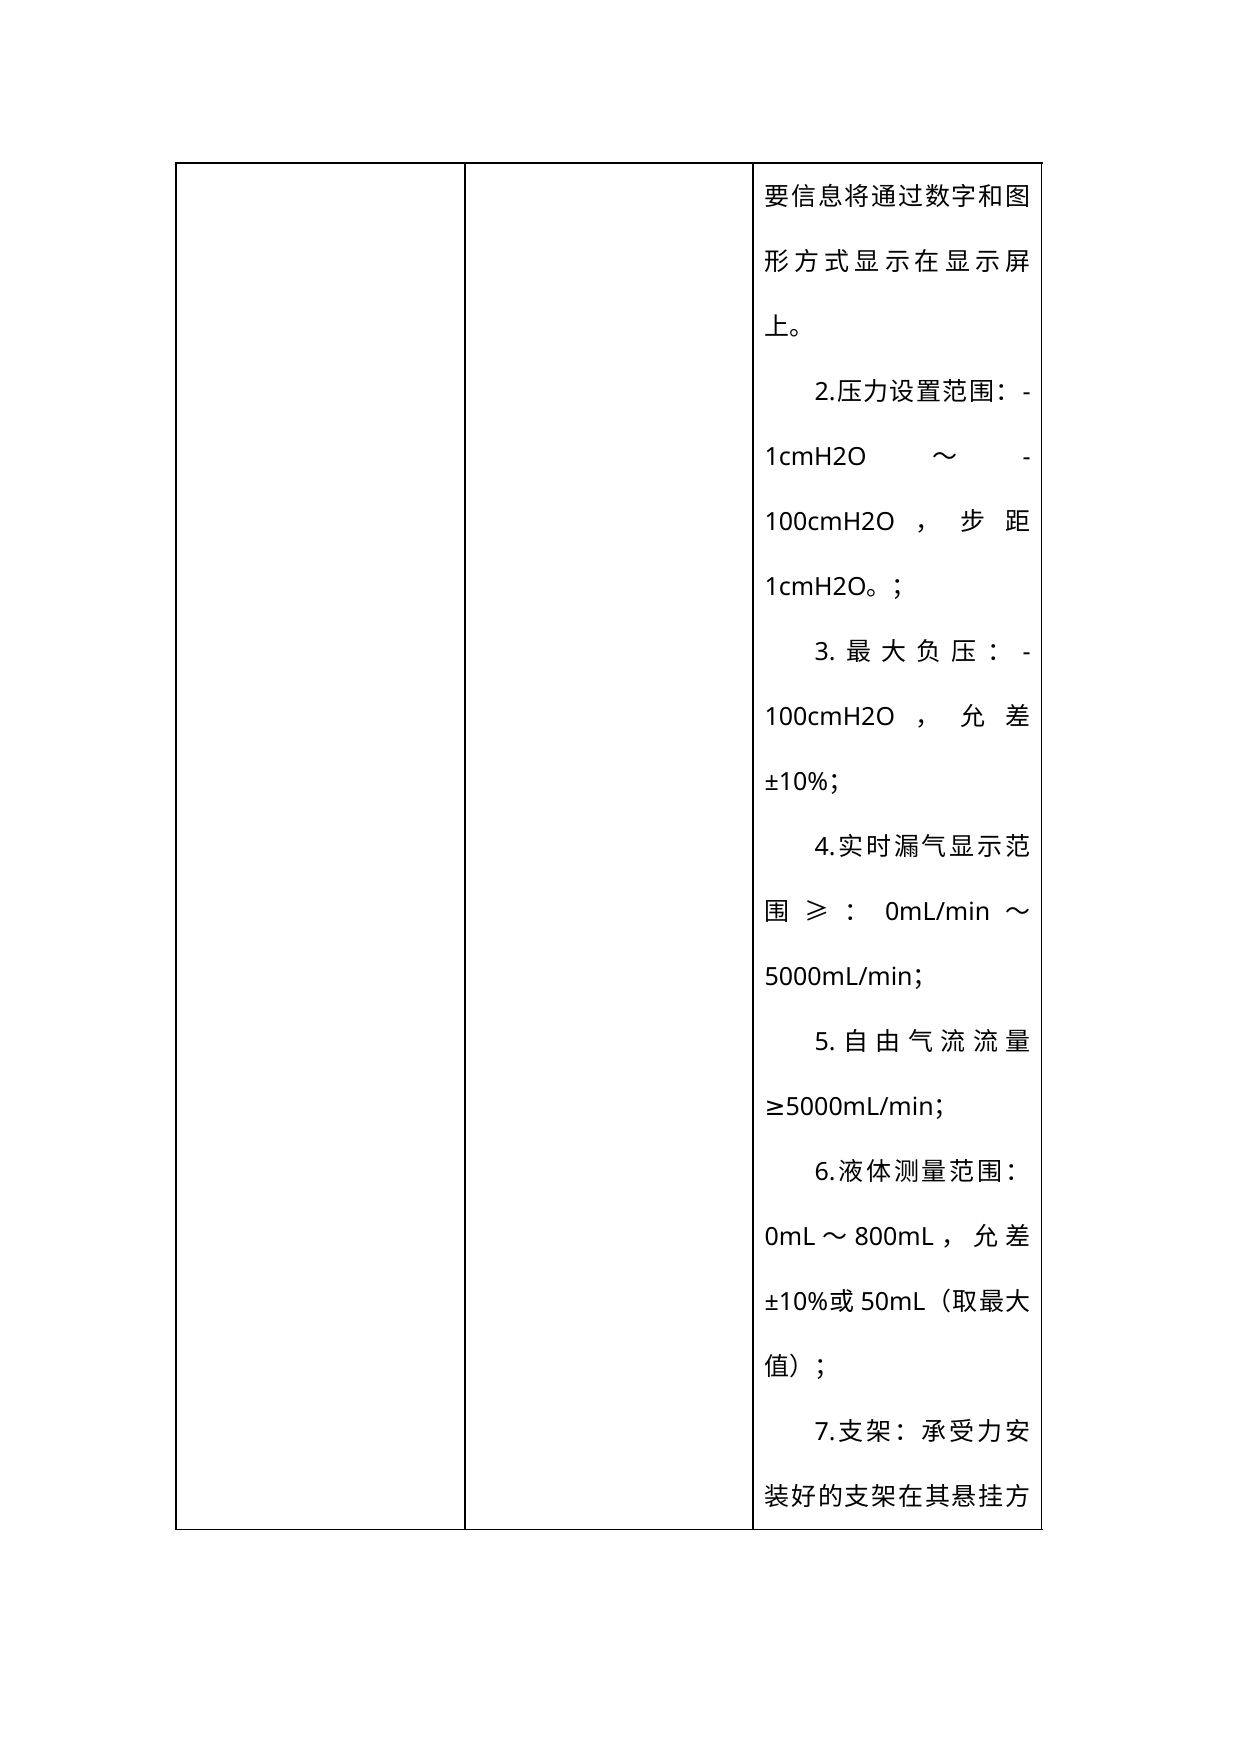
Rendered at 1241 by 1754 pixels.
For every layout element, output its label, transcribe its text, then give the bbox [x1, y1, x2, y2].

table_cell 1 [177, 164, 464, 1528]
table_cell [754, 164, 1041, 1528]
table_cell [466, 164, 752, 1528]
